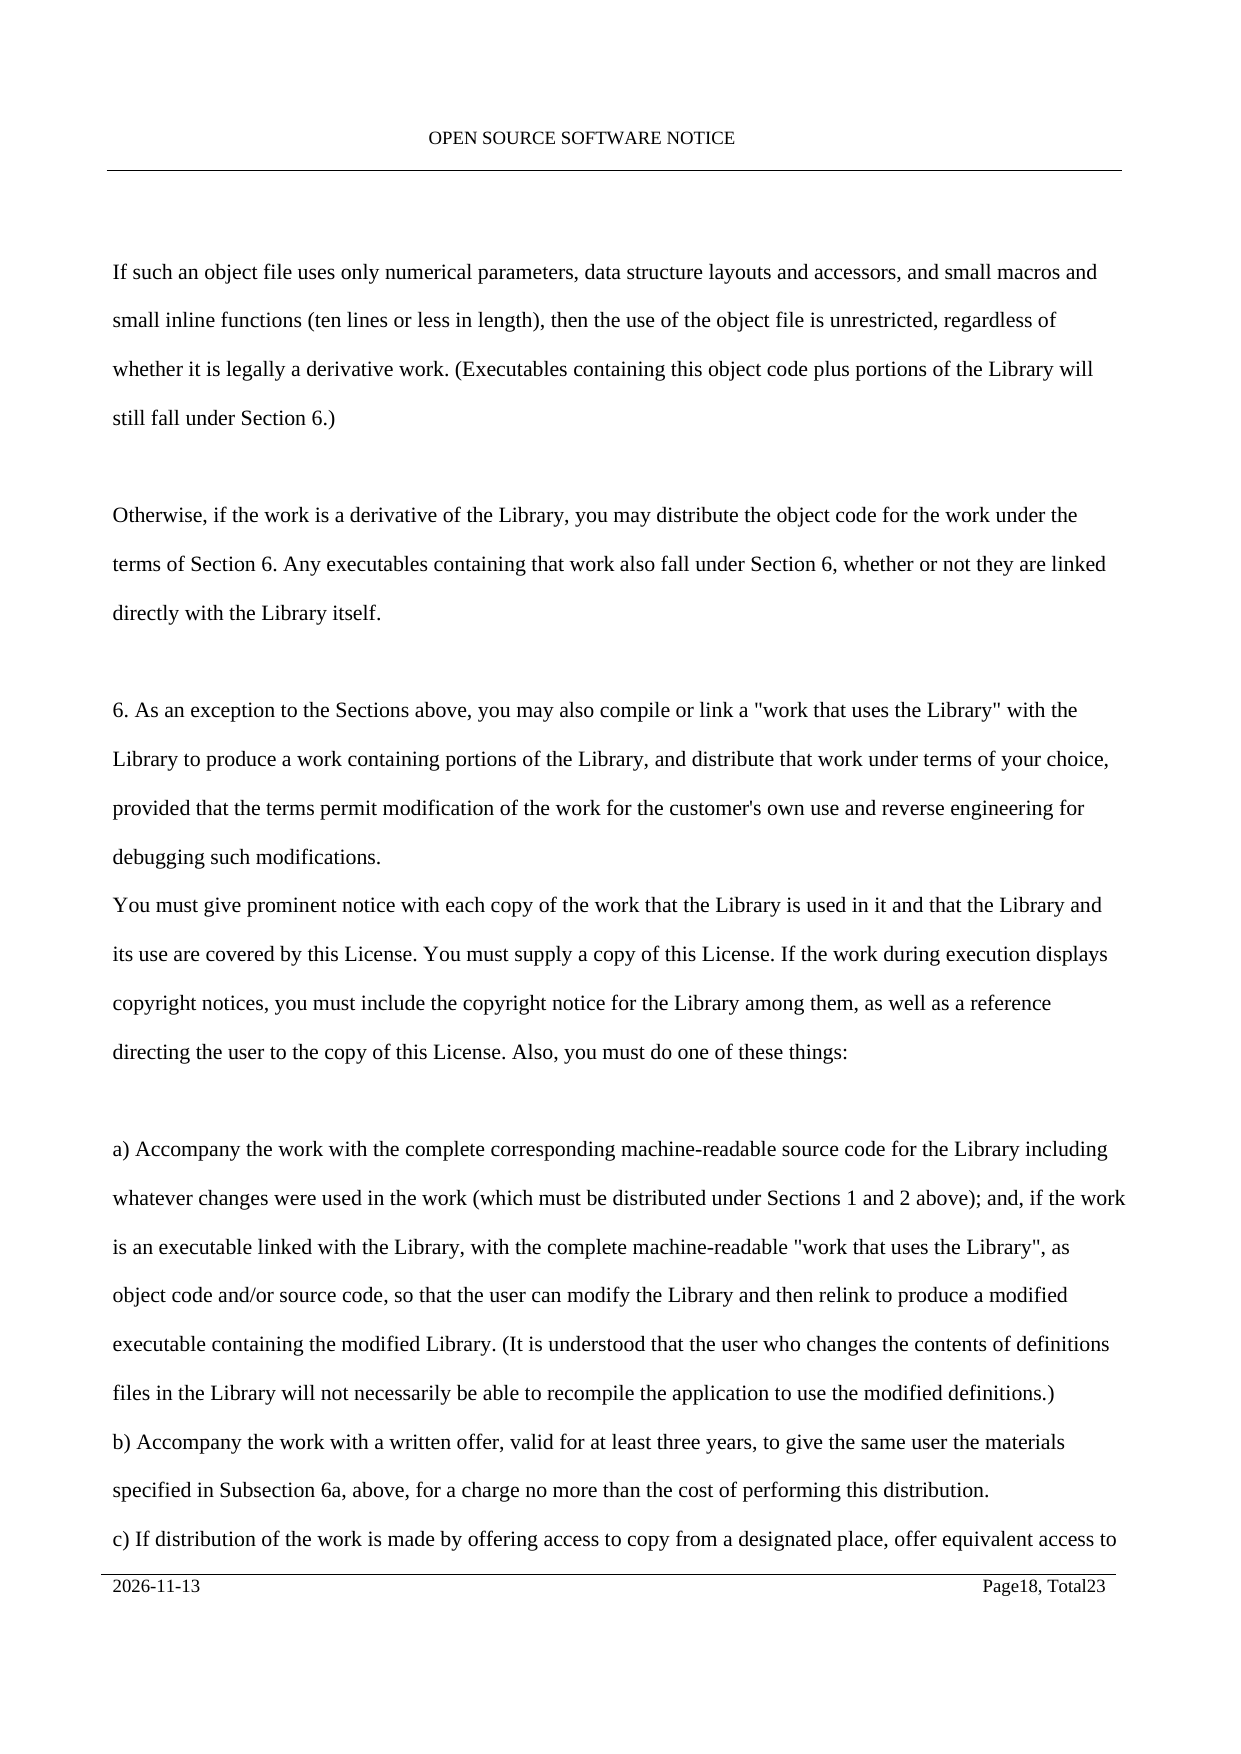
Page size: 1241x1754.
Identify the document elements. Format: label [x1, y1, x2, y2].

text [112, 206, 1128, 1555]
